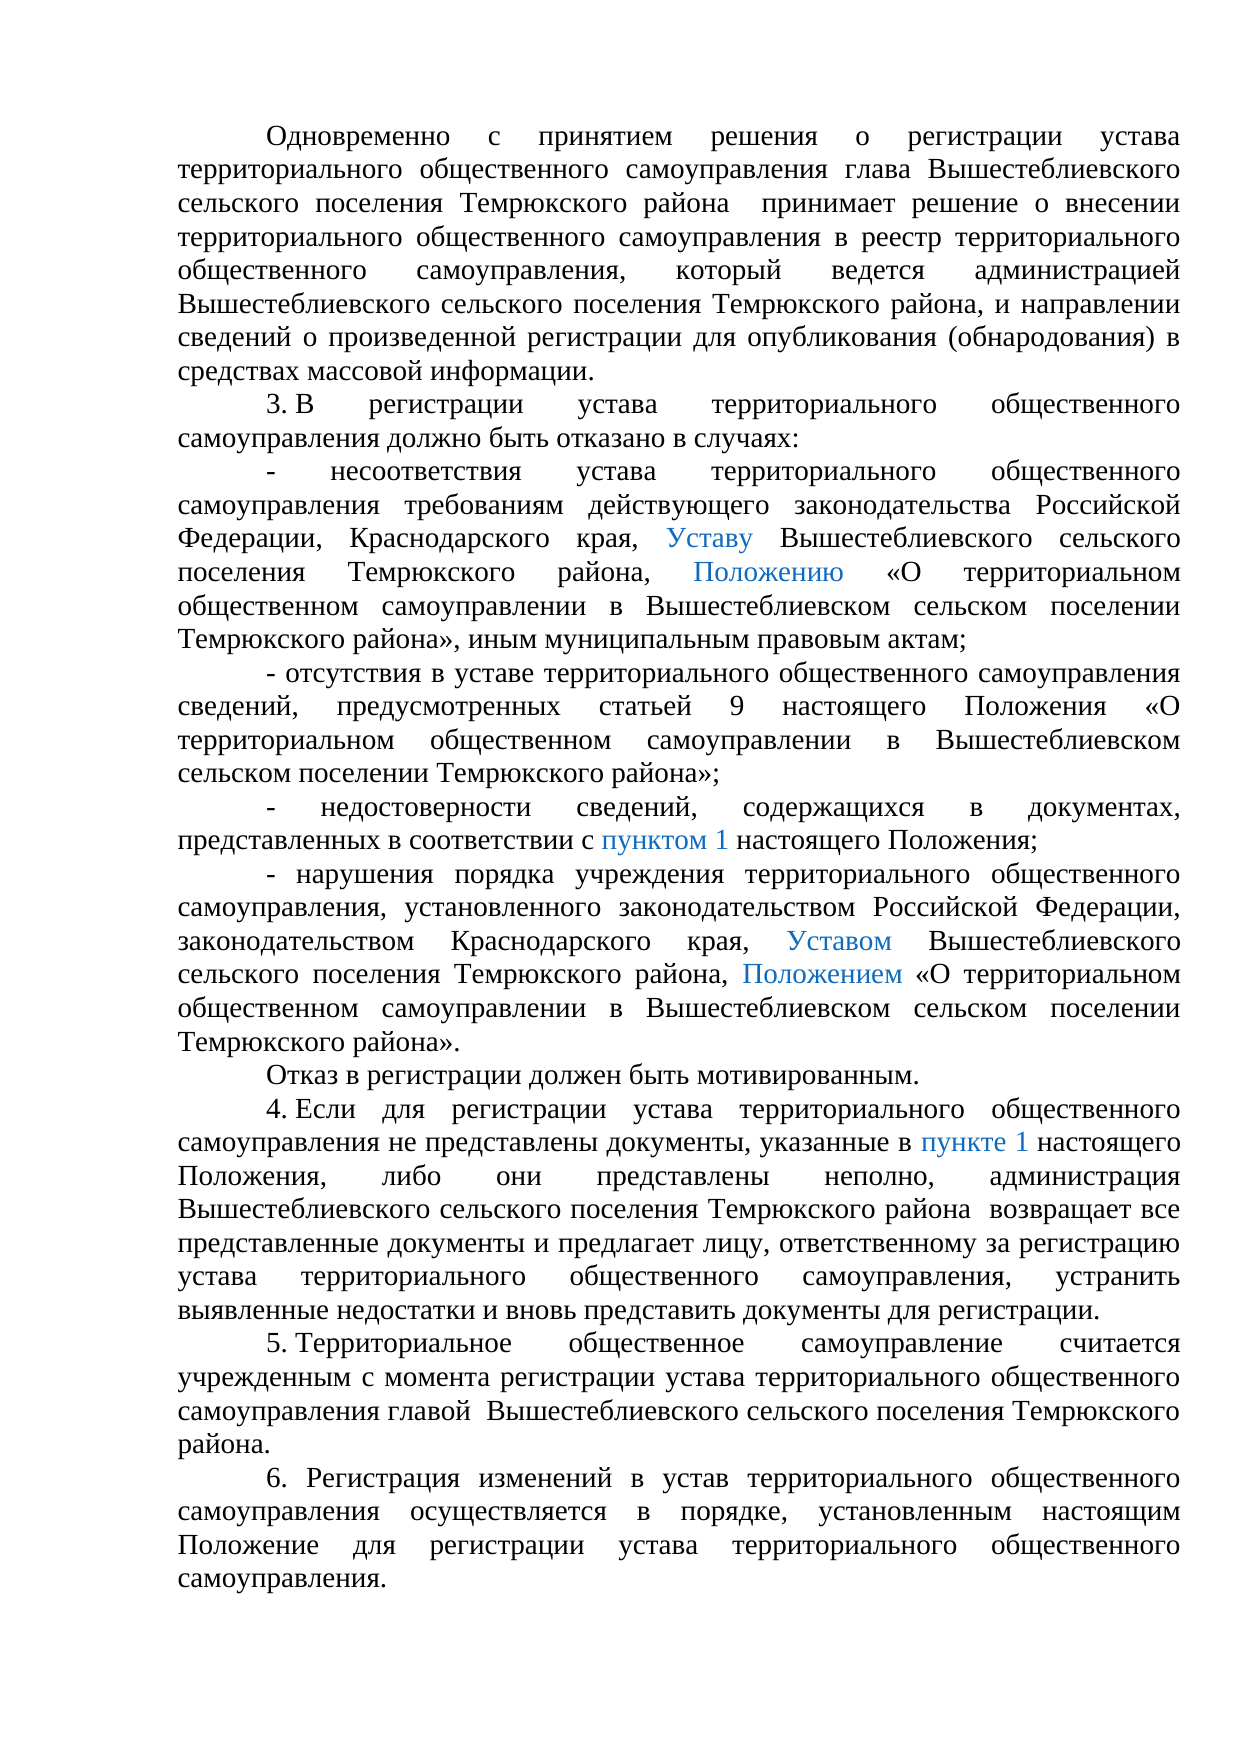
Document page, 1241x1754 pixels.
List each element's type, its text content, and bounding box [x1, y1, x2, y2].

text 3. В регистрации устава территориального общественного самоуправления должно быть отказано в случаях: [177, 386, 1181, 453]
text 5. Территориальное общественное самоуправление считается учрежденным с момента регистрации устава территориального общественного самоуправления главой Вышестеблиевского сельского поселения Темрюкского района. [177, 1326, 1181, 1460]
text Одновременно с принятием решения о регистрации устава территориального общественного самоуправления глава Вышестеблиевского сельского поселения Темрюкского района принимает решение о внесении территориального общественного самоуправления в реестр территориального общественного самоуправления, который ведется администрацией Вышестеблиевского сельского поселения Темрюкского района, и направлении сведений о произведенной регистрации для опубликования (обнародования) в средствах массовой информации. [177, 118, 1181, 386]
text 6. Регистрация изменений в устав территориального общественного самоуправления осуществляется в порядке, установленным настоящим Положение для регистрации устава территориального общественного самоуправления. [177, 1460, 1181, 1594]
text 4. Если для регистрации устава территориального общественного самоуправления не представлены документы, указанные в пункте 1 настоящего Положения, либо они представлены неполно, администрация Вышестеблиевского сельского поселения Темрюкского района возвращает все представленные документы и предлагает лицу, ответственному за регистрацию устава территориального общественного самоуправления, устранить выявленные недостатки и вновь представить документы для регистрации. [177, 1091, 1181, 1326]
text - несоответствия устава территориального общественного самоуправления требованиям действующего законодательства Российской Федерации, Краснодарского края, Уставу Вышестеблиевского сельского поселения Темрюкского района, Положению «О территориальном общественном самоуправлении в Вышестеблиевском сельском поселении Темрюкского района», иным муниципальным правовым актам; [177, 453, 1181, 655]
text - недостоверности сведений, содержащихся в документах, представленных в соответствии с пунктом 1 настоящего Положения; [177, 789, 1181, 856]
text - отсутствия в уставе территориального общественного самоуправления сведений, предусмотренных статьей 9 настоящего Положения «О территориальном общественном самоуправлении в Вышестеблиевском сельском поселении Темрюкского района»; [177, 655, 1181, 789]
text Отказ в регистрации должен быть мотивированным. [177, 1057, 1181, 1091]
text - нарушения порядка учреждения территориального общественного самоуправления, установленного законодательством Российской Федерации, законодательством Краснодарского края, Уставом Вышестеблиевского сельского поселения Темрюкского района, Положением «О территориальном общественном самоуправлении в Вышестеблиевском сельском поселении Темрюкского района». [177, 856, 1181, 1057]
